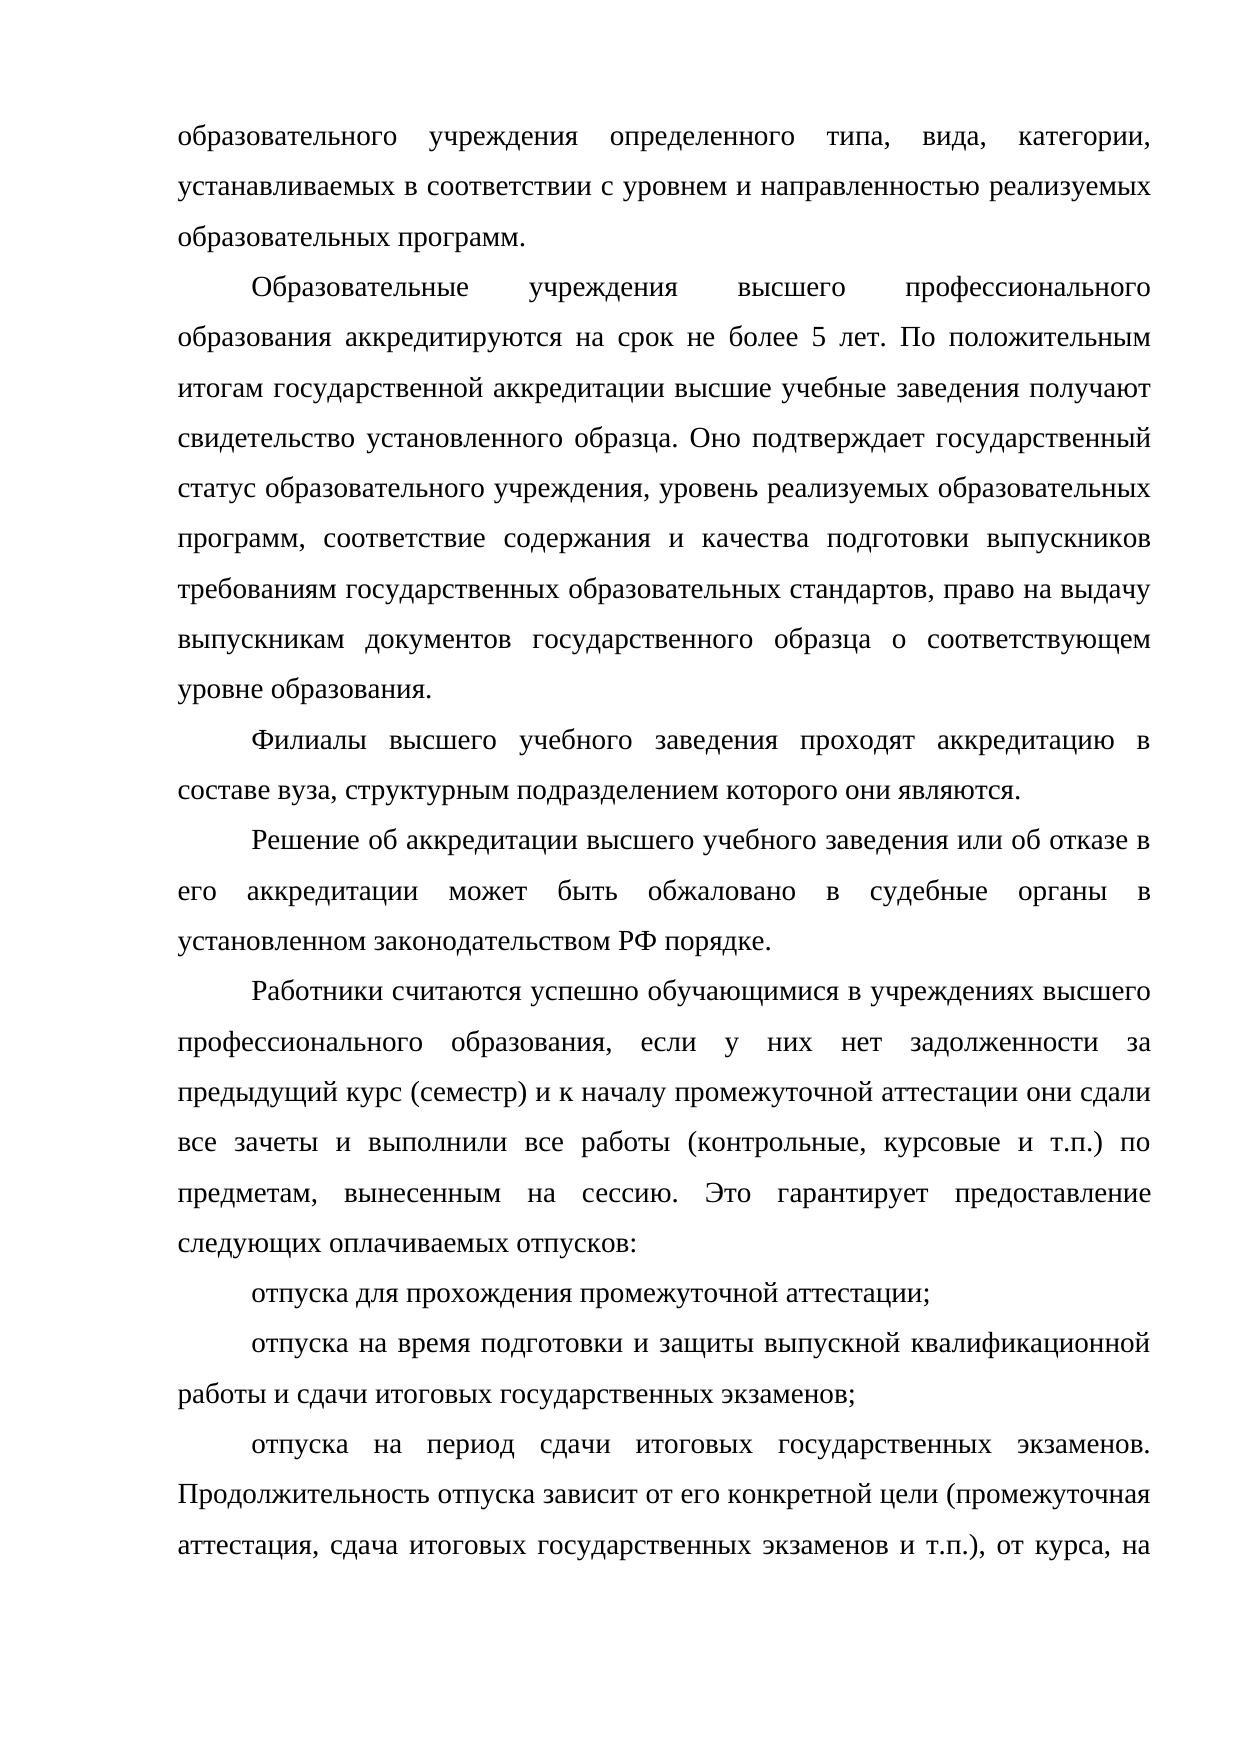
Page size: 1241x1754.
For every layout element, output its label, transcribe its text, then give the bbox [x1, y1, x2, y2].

text Филиалы высшего учебного заведения проходят аккредитацию в составе вуза, структурным подразделением которого они являются. [177, 722, 1152, 806]
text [177, 1426, 1152, 1560]
text Решение об аккредитации высшего учебного заведения или об отказе в его аккредитации может быть обжаловано в судебные органы в установленном законодательством РФ порядке. [177, 822, 1152, 957]
text Образовательные учреждения высшего профессионального образования аккредитируются на срок не более 5 лет. По положительным итогам государственной аккредитации высшие учебные заведения получают свидетельство установленного образца. Оно подтверждает государственный статус образовательного учреждения, уровень реализуемых образовательных программ, соответствие содержания и качества подготовки выпускников требованиям государственных образовательных стандартов, право на выдачу выпускникам документов государственного образца о соответствующем уровне образования. [177, 269, 1152, 705]
text отпуска на время подготовки и защиты выпускной квалификационной работы и сдачи итоговых государственных экзаменов; [177, 1326, 1152, 1409]
text Работники считаются успешно обучающимися в учреждениях высшего профессионального образования, если у них нет задолженности за предыдущий курс (семестр) и к началу промежуточной аттестации они сдали все зачеты и выполнили все работы (контрольные, курсовые и т.п.) по предметам, вынесенным на сессию. Это гарантирует предоставление следующих оплачиваемых отпусков: [177, 973, 1152, 1258]
text отпуска для прохождения промежуточной аттестации; [177, 1275, 1152, 1309]
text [177, 118, 1152, 252]
